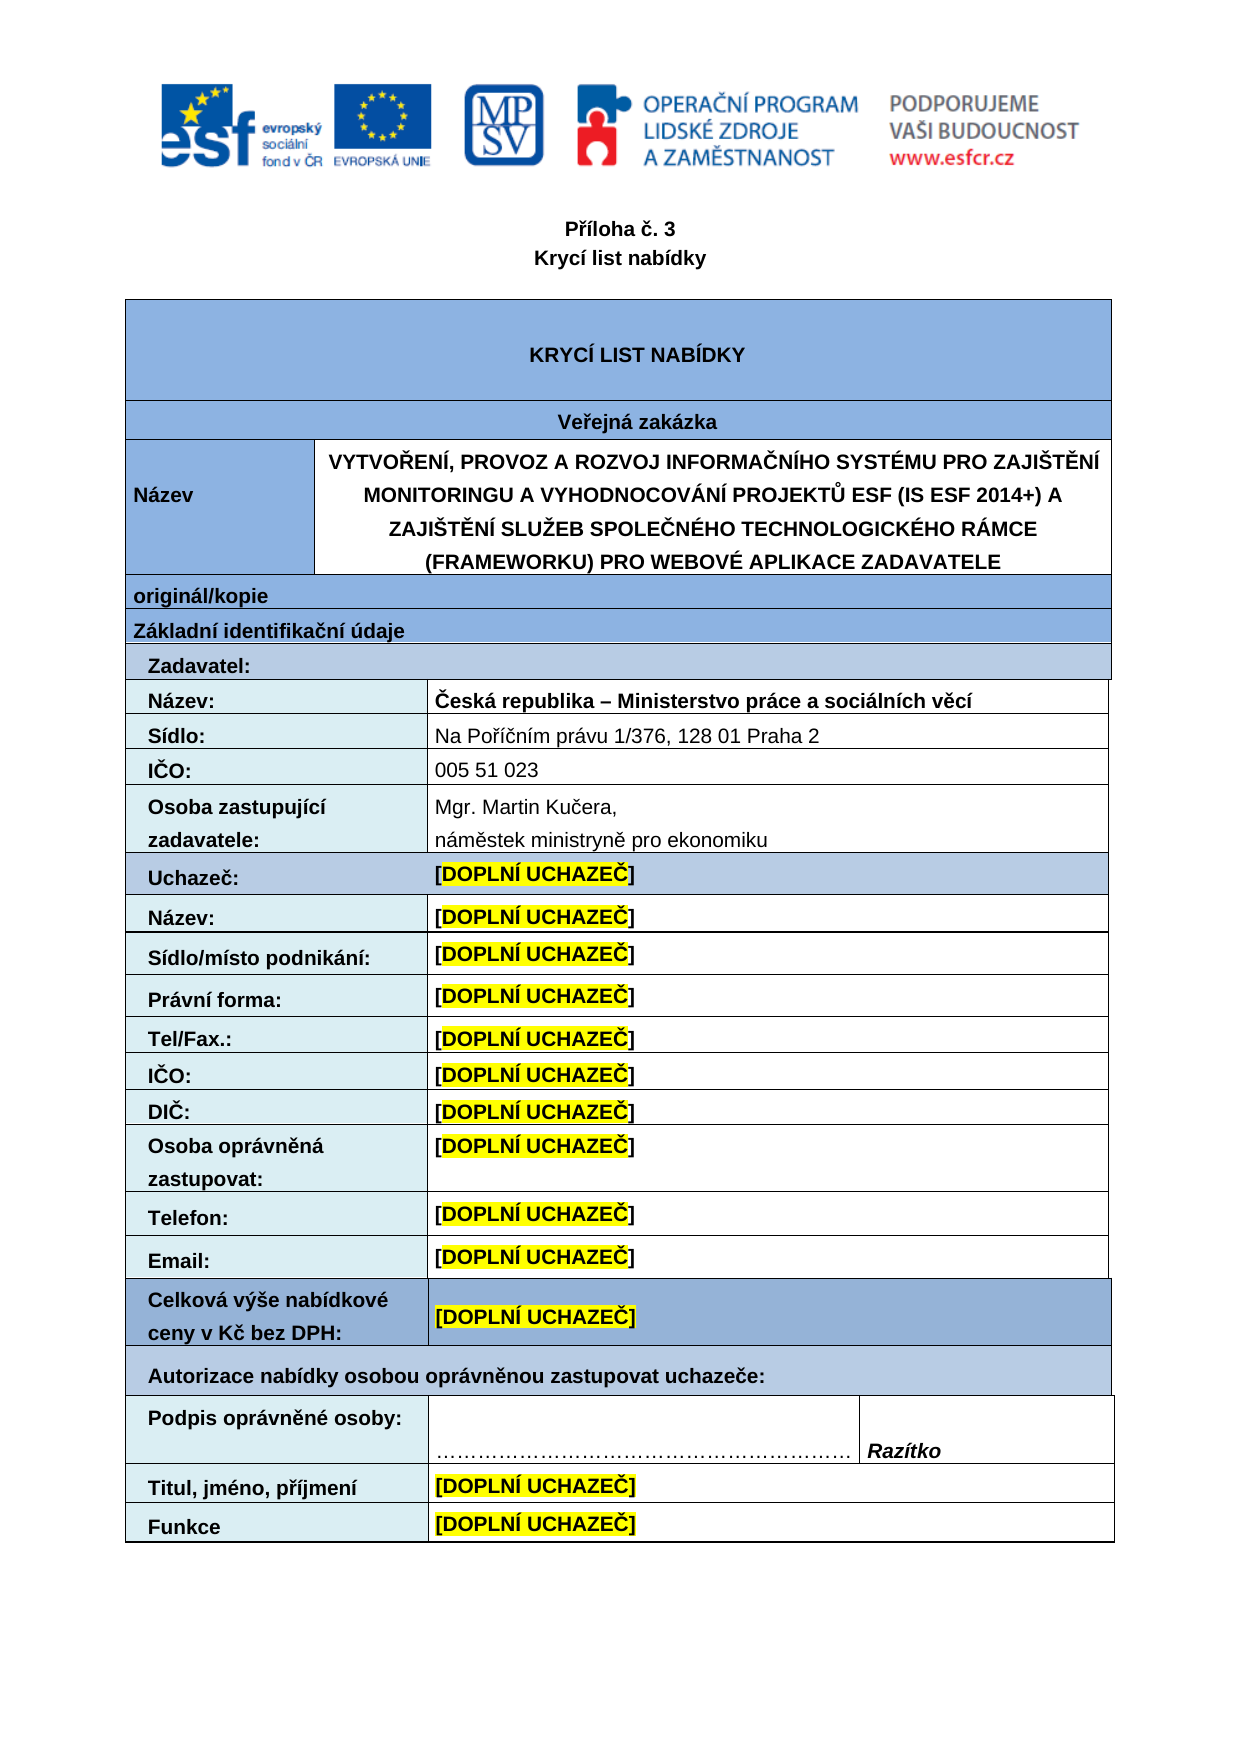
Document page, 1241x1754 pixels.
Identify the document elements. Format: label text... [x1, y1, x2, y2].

table_cell Název: [126, 895, 427, 931]
table_cell Osoba zastupující zadavatele: [126, 785, 427, 852]
table_cell Email: [126, 1236, 427, 1277]
table_cell Název: [126, 680, 427, 713]
table_cell Česká republika – Ministerstvo práce a sociálních věcí [428, 680, 1108, 713]
table_cell Základní identifikační údaje [126, 609, 1111, 642]
table_cell Mgr. Martin Kučera, náměstek ministryně pro ekonomiku [428, 785, 1108, 852]
table_cell [DOPLNÍ UCHAZEČ] [428, 1236, 1108, 1277]
table_cell Autorizace nabídky osobou oprávněnou zastupovat uchazeče: [126, 1346, 1111, 1395]
table_cell [DOPLNÍ UCHAZEČ] [428, 1090, 1108, 1123]
table_cell [DOPLNÍ UCHAZEČ] [429, 1464, 1114, 1502]
table_cell Razítko [860, 1396, 1114, 1463]
table_cell [DOPLNÍ UCHAZEČ] [428, 895, 1108, 931]
table_cell IČO: [126, 749, 427, 784]
table_cell [DOPLNÍ UCHAZEČ] [427, 853, 1108, 894]
table_cell Veřejná zakázka [126, 401, 1111, 439]
table_cell Uchazeč: [126, 853, 427, 894]
table_cell Na Poříčním právu 1/376, 128 01 Praha 2 [428, 714, 1108, 748]
table_cell Sídlo: [126, 714, 427, 748]
table_cell [DOPLNÍ UCHAZEČ] [428, 933, 1108, 974]
table_cell originál/kopie [126, 575, 1111, 608]
table_cell [DOPLNÍ UCHAZEČ] [428, 1125, 1108, 1191]
table_cell Titul, jméno, příjmení [126, 1464, 428, 1502]
table_cell Název [126, 440, 314, 574]
table_cell [DOPLNÍ UCHAZEČ] [429, 1279, 1111, 1345]
table_cell Tel/Fax.: [126, 1017, 427, 1052]
table_cell DIČ: [126, 1090, 427, 1123]
table_cell Celková výše nabídkové ceny v Kč bez DPH: [126, 1279, 428, 1345]
table_cell Právní forma: [126, 975, 427, 1016]
table_cell Podpis oprávněné osoby: [126, 1396, 428, 1463]
text Krycí list nabídky [148, 240, 1093, 269]
table_cell Zadavatel: [126, 644, 1111, 679]
table_header KRYCÍ LIST NABÍDKY [126, 300, 1111, 400]
table_cell …………………………………………………… [429, 1396, 859, 1463]
table_cell Osoba oprávněná zastupovat: [126, 1125, 427, 1191]
table_cell Sídlo/místo podnikání: [126, 933, 427, 974]
table_cell Funkce [126, 1503, 428, 1541]
table_cell [DOPLNÍ UCHAZEČ] [429, 1503, 1114, 1541]
table_cell Vytvoření, provoz a rozvoj informačního systému pro zajištění monitoringu a vyhodnocování Projektů ESF (IS ESF 2014+) a zajištění služeb společného technologického rámce (frameworku) pro webové aplikace zadavatele [315, 440, 1111, 574]
text Příloha č. 3 [148, 211, 1093, 240]
table_cell [DOPLNÍ UCHAZEČ] [428, 1192, 1108, 1235]
table_cell IČO: [126, 1053, 427, 1089]
table_cell 005 51 023 [428, 749, 1108, 784]
table_cell Telefon: [126, 1192, 427, 1235]
table_cell [DOPLNÍ UCHAZEČ] [428, 1017, 1108, 1052]
table_cell [DOPLNÍ UCHAZEČ] [428, 975, 1108, 1016]
table_cell [DOPLNÍ UCHAZEČ] [428, 1053, 1108, 1089]
